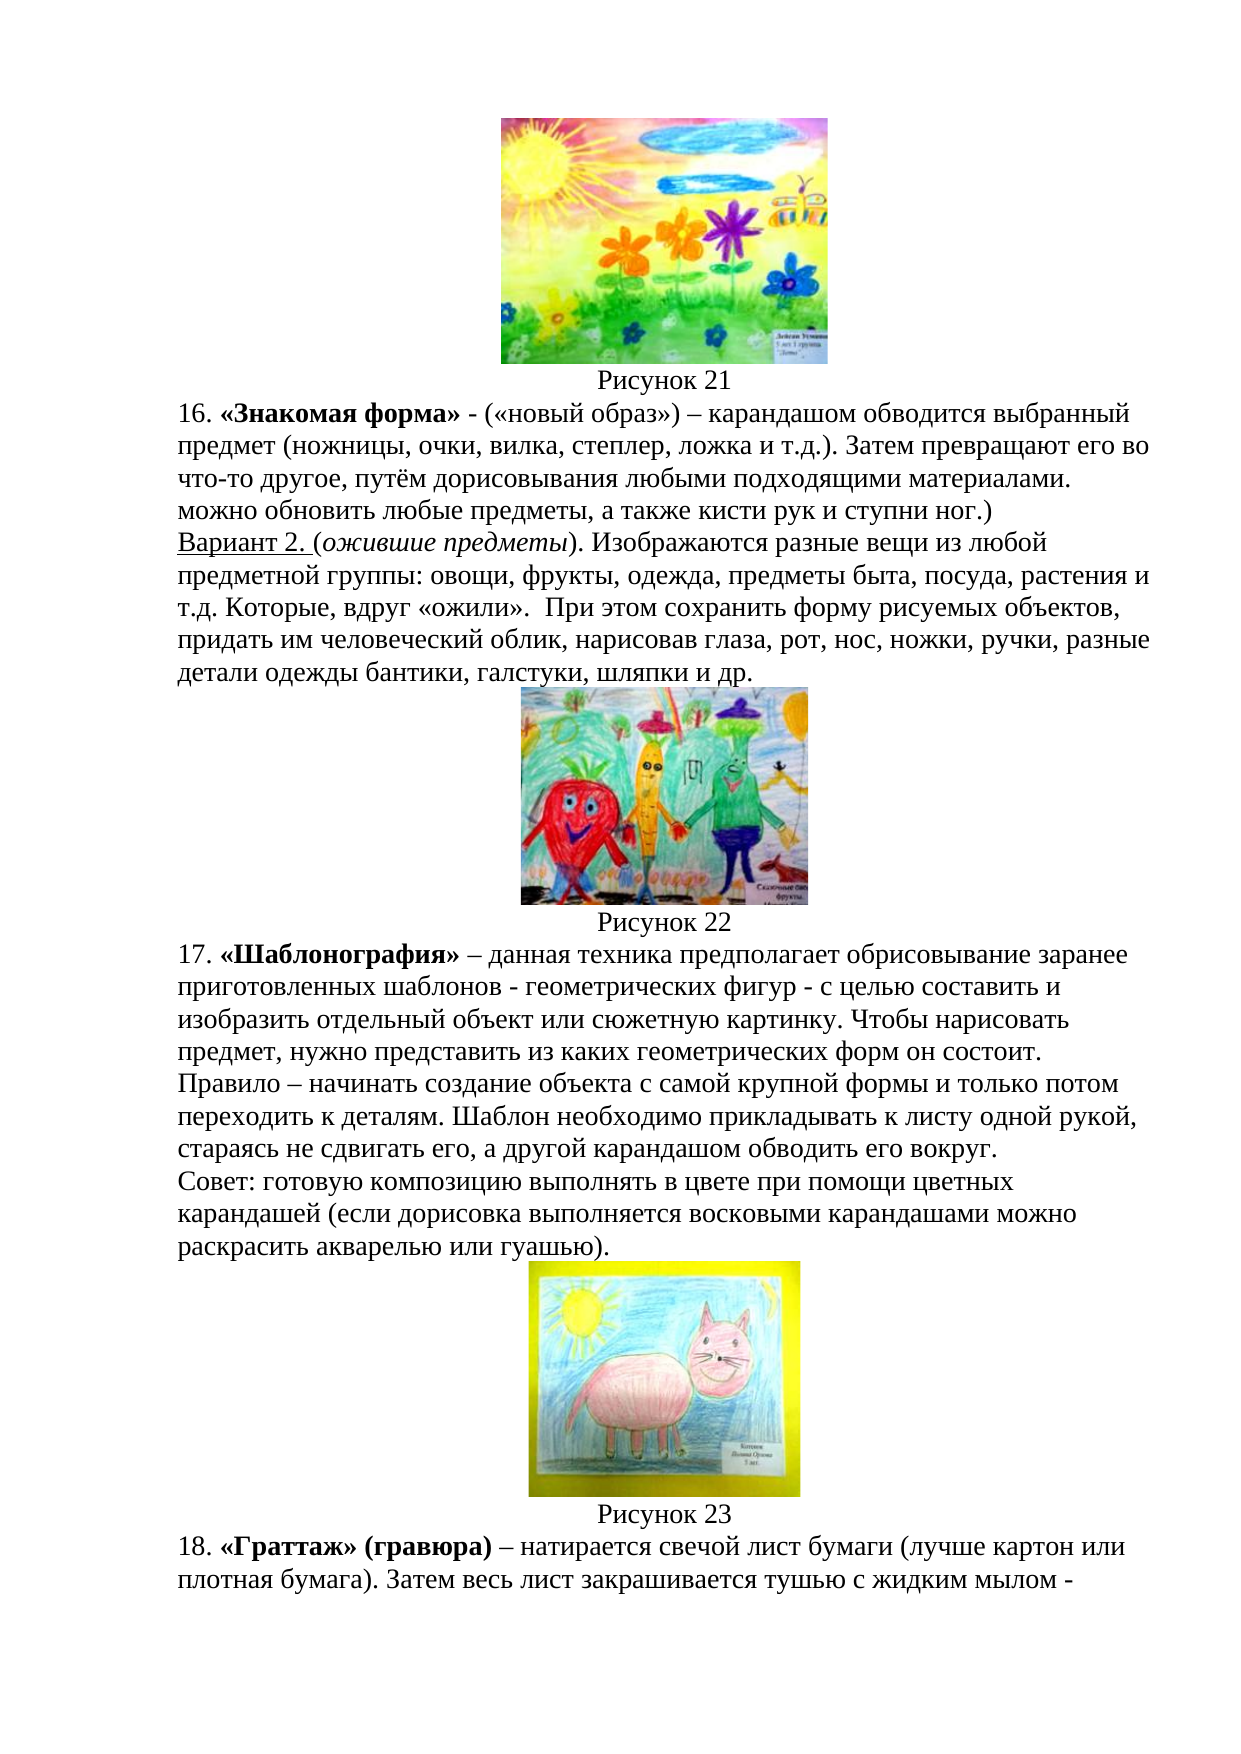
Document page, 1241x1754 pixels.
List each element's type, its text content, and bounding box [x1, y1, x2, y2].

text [177, 1529, 1152, 1594]
text Совет: готовую композицию выполнять в цвете при помощи цветных карандашей (если дорисовка выполняется восковыми карандашами можно раскрасить акварелью или гуашью). [177, 1164, 1152, 1261]
text 16. «Знакомая форма» - («новый образ») – карандашом обводится выбранный предмет (ножницы, очки, вилка, степлер, ложка и т.д.). Затем превращают его во что-то другое, путём дорисовывания любыми подходящими материалами. можно обновить любые предметы, а также кисти рук и ступни ног.) [177, 396, 1152, 525]
picture [501, 118, 828, 364]
text Рисунок 23 [177, 1261, 1152, 1529]
picture [528, 1261, 801, 1497]
picture [520, 687, 809, 905]
text Правило – начинать создание объекта с самой крупной формы и только потом переходить к деталям. Шаблон необходимо прикладывать к листу одной рукой, стараясь не сдвигать его, а другой карандашом обводить его вокруг. [177, 1067, 1152, 1164]
text 17. «Шаблонография» – данная техника предполагает обрисовывание заранее приготовленных шаблонов - геометрических фигур - с целью составить и изобразить отдельный объект или сюжетную картинку. Чтобы нарисовать предмет, нужно представить из каких геометрических форм он состоит. [177, 937, 1152, 1067]
text Вариант 2. (ожившие предметы). Изображаются разные вещи из любой предметной группы: овощи, фрукты, одежда, предметы быта, посуда, растения и т.д. Которые, вдруг «ожили». При этом сохранить форму рисуемых объектов, придать им человеческий облик, нарисовав глаза, рот, нос, ножки, ручки, разные детали одежды бантики, галстуки, шляпки и др. [177, 525, 1152, 687]
